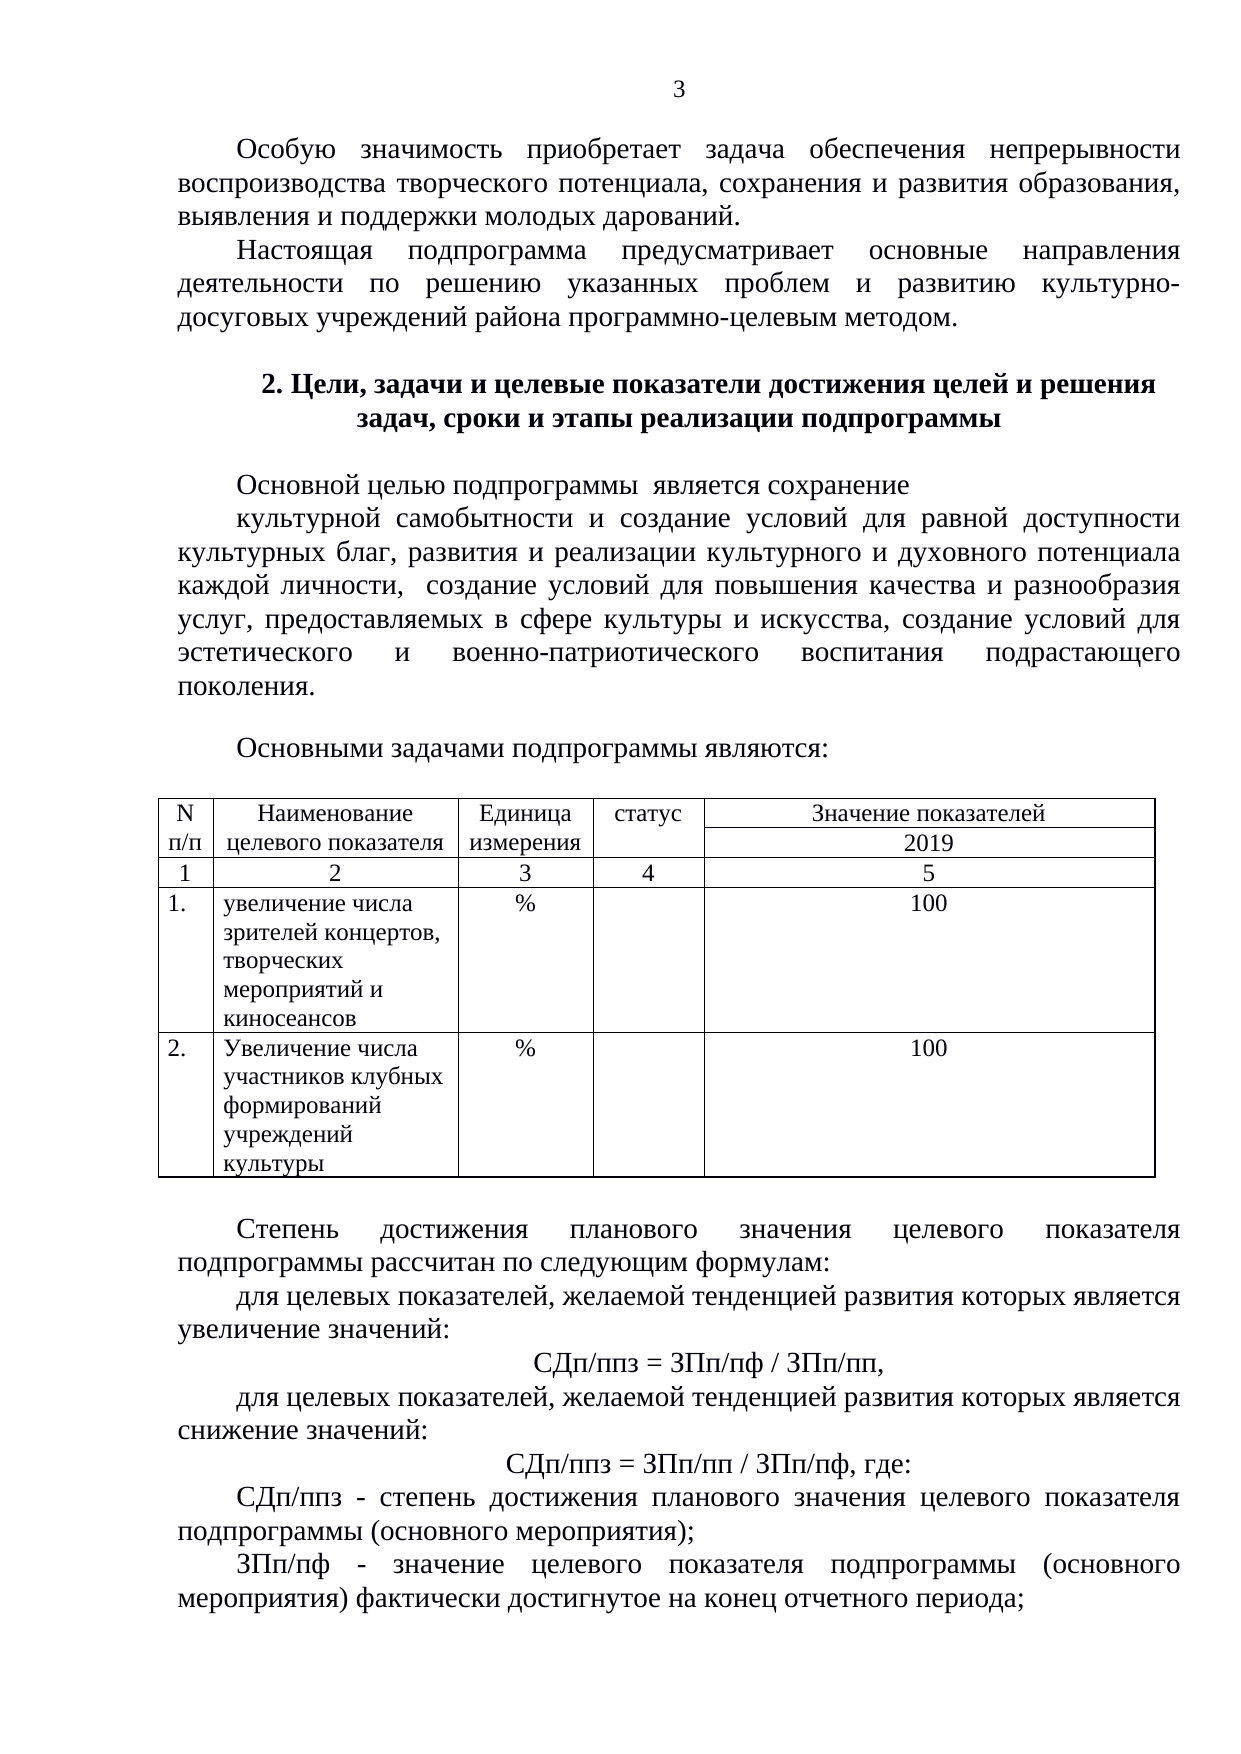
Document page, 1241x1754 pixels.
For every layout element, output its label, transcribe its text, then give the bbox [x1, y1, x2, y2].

table_cell увеличение числа зрителей концертов, творческих мероприятий и киносеансов [214, 888, 458, 1032]
table_header Значение показателей [705, 799, 1154, 827]
table_cell 1 [159, 858, 213, 887]
table_cell 2019 [705, 828, 1154, 857]
list Цели, задачи и целевые показатели достижения целей и решения задач, сроки и этапы реализации подпрограммы [177, 366, 1181, 433]
text СДп/ппз = ЗПп/пп / ЗПп/пф, где: [177, 1446, 1181, 1479]
table_cell [594, 1033, 704, 1176]
text Степень достижения планового значения целевого показателя подпрограммы рассчитан по следующим формулам: [177, 1211, 1181, 1278]
text ЗПп/пф - значение целевого показателя подпрограммы (основного мероприятия) фактически достигнутое на конец отчетного периода; [177, 1546, 1181, 1613]
text СДп/ппз = ЗПп/пф / ЗПп/пп, [177, 1345, 1181, 1379]
text Основной целью подпрограммы является сохранение [177, 467, 1181, 500]
table_cell % [459, 888, 593, 1032]
table_header статус [594, 799, 704, 857]
table_header Единица измерения [459, 799, 593, 857]
table_cell 3 [459, 858, 593, 887]
text Особую значимость приобретает задача обеспечения непрерывности воспроизводства творческого потенциала, сохранения и развития образования, выявления и поддержки молодых дарований. [177, 131, 1181, 232]
table_cell 5 [705, 858, 1154, 887]
table_cell 100 [705, 1033, 1154, 1176]
table_cell 2. [159, 1033, 213, 1176]
table_cell [594, 888, 704, 1032]
table_cell 100 [705, 888, 1154, 1032]
table_cell 1. [159, 888, 213, 1032]
table_cell % [459, 1033, 593, 1176]
table_cell 2 [214, 858, 458, 887]
text для целевых показателей, желаемой тенденцией развития которых является снижение значений: [177, 1379, 1181, 1446]
text Основными задачами подпрограммы являются: [177, 730, 1181, 764]
text СДп/ппз - степень достижения планового значения целевого показателя подпрограммы (основного мероприятия); [177, 1479, 1181, 1546]
table_header Наименование целевого показателя [214, 799, 458, 857]
text Настоящая подпрограмма предусматривает основные направления деятельности по решению указанных проблем и развитию культурно-досуговых учреждений района программно-целевым методом. [177, 232, 1181, 333]
text культурной самобытности и создание условий для равной доступности культурных благ, развития и реализации культурного и духовного потенциала каждой личности, создание условий для повышения качества и разнообразия услуг, предоставляемых в сфере культуры и искусства, создание условий для эстетического и военно-патриотического воспитания подрастающего поколения. [177, 500, 1181, 702]
text для целевых показателей, желаемой тенденцией развития которых является увеличение значений: [177, 1278, 1181, 1345]
table_cell Увеличение числа участников клубных формирований учреждений культуры [214, 1033, 458, 1176]
table_cell 4 [594, 858, 704, 887]
table_header N п/п [159, 799, 213, 857]
